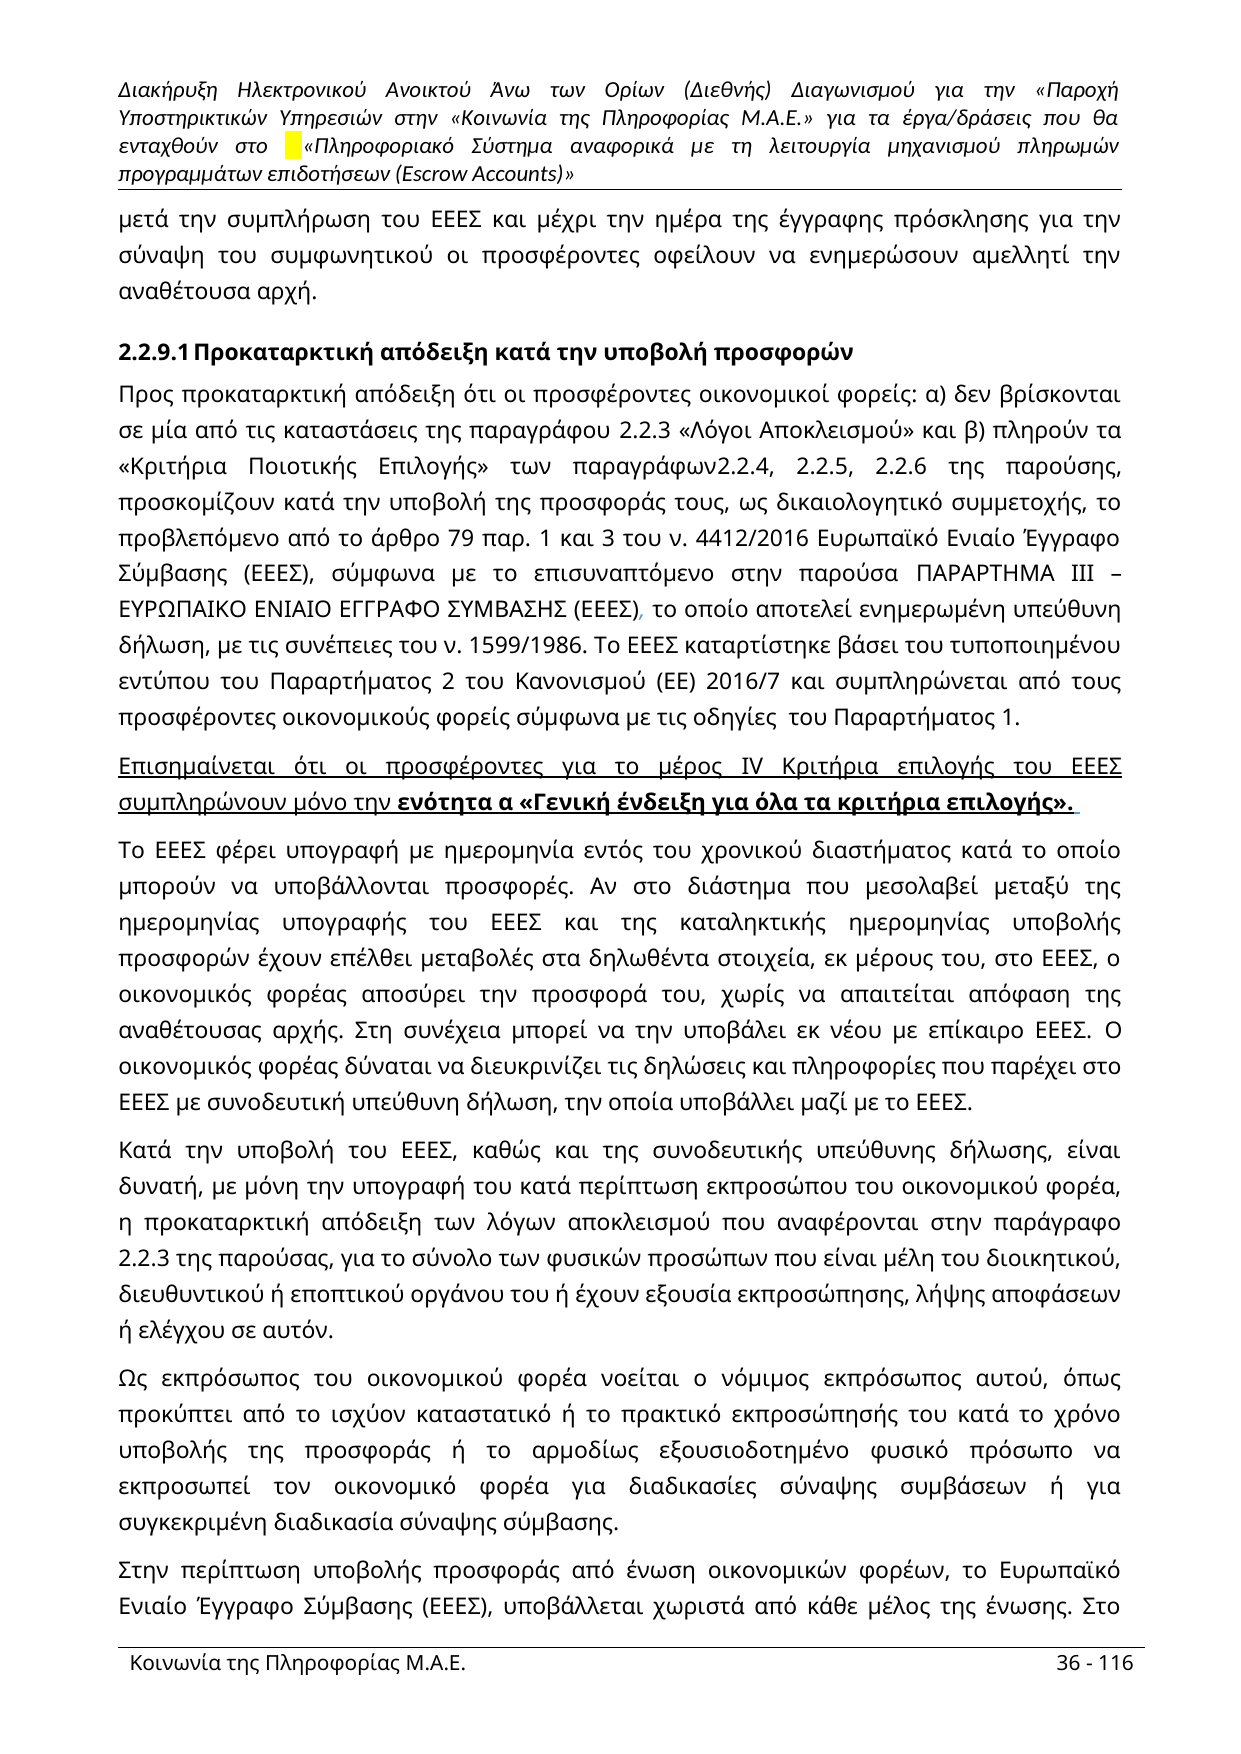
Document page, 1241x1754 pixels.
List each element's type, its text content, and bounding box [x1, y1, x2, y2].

text Κατά την υποβολή του ΕΕΕΣ, καθώς και της συνοδευτικής υπεύθυνης δήλωσης, είναι δυνατή, με μόνη την υπογραφή του κατά περίπτωση εκπροσώπου του οικονομικού φορέα, η προκαταρκτική απόδειξη των λόγων αποκλεισμού που αναφέρονται στην παράγραφο 2.2.3 της παρούσας, για το σύνολο των φυσικών προσώπων που είναι μέλη του διοικητικού, διευθυντικού ή εποπτικού οργάνου του ή έχουν εξουσία εκπροσώπησης, λήψης αποφάσεων ή ελέγχου σε αυτόν. [118, 1134, 1122, 1345]
text Επισημαίνεται ότι οι προσφέροντες για το μέρος IV Κριτήρια επιλογής του ΕΕΕΣ συμπληρώνουν μόνο την ενότητα α «Γενική ένδειξη για όλα τα κριτήρια επιλογής». [118, 778, 1122, 817]
text Το ΕΕΕΣ φέρει υπογραφή με ημερομηνία εντός του χρονικού διαστήματος κατά το οποίο μπορούν να υποβάλλονται προσφορές. Αν στο διάστημα που μεσολαβεί μεταξύ της ημερομηνίας υπογραφής του ΕΕΕΣ και της καταληκτικής ημερομηνίας υποβολής προσφορών έχουν επέλθει μεταβολές στα δηλωθέντα στοιχεία, εκ μέρους του, στο ΕΕΕΣ, ο οικονομικός φορέας αποσύρει την προσφορά του, χωρίς να απαιτείται απόφαση της αναθέτουσας αρχής. Στη συνέχεια μπορεί να την υποβάλει εκ νέου με επίκαιρο ΕΕΕΣ. Ο οικονομικός φορέας δύναται να διευκρινίζει τις δηλώσεις και πληροφορίες που παρέχει στο ΕΕΕΣ με συνοδευτική υπεύθυνη δήλωση, την οποία υποβάλλει μαζί με το ΕΕΕΣ. [118, 834, 1122, 1117]
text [118, 203, 1122, 306]
subtitle Προκαταρκτική απόδειξη κατά την υποβολή προσφορών [118, 336, 1122, 367]
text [118, 1554, 1122, 1621]
text Ως εκπρόσωπος του οικονομικού φορέα νοείται ο νόμιμος εκπρόσωπος αυτού, όπως προκύπτει από το ισχύον καταστατικό ή το πρακτικό εκπροσώπησής του κατά το χρόνο υποβολής της προσφοράς ή το αρμοδίως εξουσιοδοτημένο φυσικό πρόσωπο να εκπροσωπεί τον οικονομικό φορέα για διαδικασίες σύναψης συμβάσεων ή για συγκεκριμένη διαδικασία σύναψης σύμβασης. [118, 1362, 1122, 1537]
text Επισημαίνεται ότι οι προσφέροντες για το μέρος IV Κριτήρια επιλογής του ΕΕΕΣ συμπληρώνουν μόνο την ενότητα α «Γενική ένδειξη για όλα τα κριτήρια επιλογής». [118, 749, 1122, 776]
text Προς προκαταρκτική απόδειξη ότι οι προσφέροντες οικονομικοί φορείς: α) δεν βρίσκονται σε μία από τις καταστάσεις της παραγράφου 2.2.3 «Λόγοι Αποκλεισμού» και β) πληρούν τα «Κριτήρια Ποιοτικής Επιλογής» των παραγράφων2.2.4, 2.2.5, 2.2.6 της παρούσης, προσκομίζουν κατά την υποβολή της προσφοράς τους, ως δικαιολογητικό συμμετοχής, το προβλεπόμενο από το άρθρο 79 παρ. 1 και 3 του ν. 4412/2016 Ευρωπαϊκό Ενιαίο Έγγραφο Σύμβασης (ΕΕΕΣ), σύμφωνα με το επισυναπτόμενο στην παρούσα ΠΑΡΑΡΤΗΜΑ ΙΙI – ΕΥΡΩΠΑΙΚΟ ΕΝΙΑΙΟ ΕΓΓΡΑΦΟ ΣΥΜΒΑΣΗΣ (ΕΕΕΣ), το οποίο αποτελεί ενημερωμένη υπεύθυνη δήλωση, με τις συνέπειες του ν. 1599/1986. Το ΕΕΕΣ καταρτίστηκε βάσει του τυποποιημένου εντύπου του Παραρτήματος 2 του Κανονισμού (ΕΕ) 2016/7 και συμπληρώνεται από τους προσφέροντες οικονομικούς φορείς σύμφωνα με τις οδηγίες του Παραρτήματος 1. [118, 378, 1122, 732]
